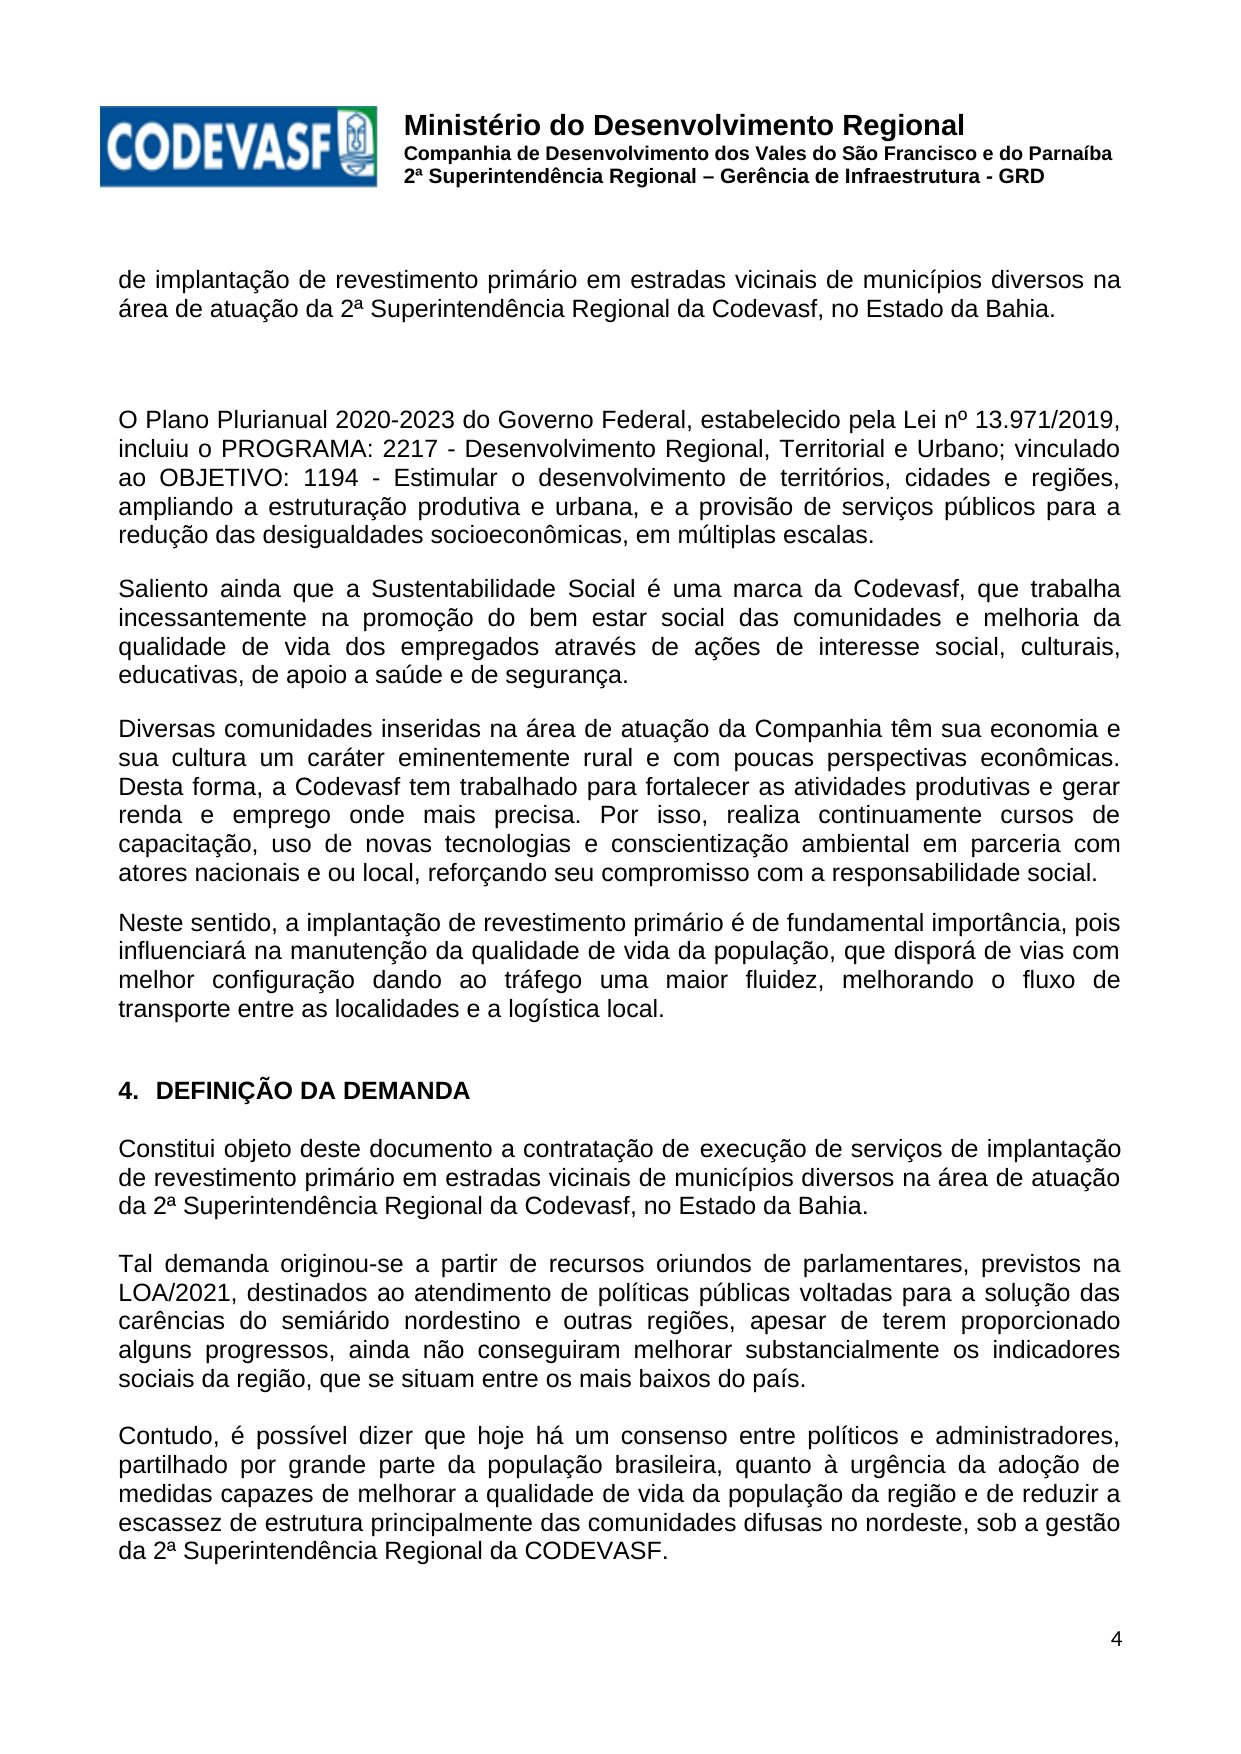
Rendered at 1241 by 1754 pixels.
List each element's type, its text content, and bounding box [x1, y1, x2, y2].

picture [100, 106, 378, 190]
text Contudo, é possível dizer que hoje há um consenso entre políticos e administradores, partilhado por grande parte da população brasileira, quanto à urgência da adoção de medidas capazes de melhorar a qualidade de vida da população da região e de reduzir a escassez de estrutura principalmente das comunidades difusas no nordeste, sob a gestão da 2ª Superintendência Regional da CODEVASF. [118, 1421, 1122, 1565]
subtitle DEFINIÇÃO DA DEMANDA [118, 1076, 1122, 1105]
text Neste sentido, a implantação de revestimento primário é de fundamental importância, pois influenciará na manutenção da qualidade de vida da população, que disporá de vias com melhor configuração dando ao tráfego uma maior fluidez, melhorando o fluxo de transporte entre as localidades e a logística local. [118, 908, 1122, 1023]
text O Plano Plurianual 2020-2023 do Governo Federal, estabelecido pela Lei nº 13.971/2019, incluiu o PROGRAMA: 2217 - Desenvolvimento Regional, Territorial e Urbano; vinculado ao OBJETIVO: 1194 - Estimular o desenvolvimento de territórios, cidades e regiões, ampliando a estruturação produtiva e urbana, e a provisão de serviços públicos para a redução das desigualdades socioeconômicas, em múltiplas escalas. [118, 406, 1122, 549]
text Constitui objeto deste documento a contratação de execução de serviços de implantação de revestimento primário em estradas vicinais de municípios diversos na área de atuação da 2ª Superintendência Regional da Codevasf, no Estado da Bahia. [118, 1134, 1122, 1220]
text Diversas comunidades inseridas na área de atuação da Companhia têm sua economia e sua cultura um caráter eminentemente rural e com poucas perspectivas econômicas. Desta forma, a Codevasf tem trabalhado para fortalecer as atividades produtivas e gerar renda e emprego onde mais precisa. Por isso, realiza continuamente cursos de capacitação, uso de novas tecnologias e conscientização ambiental em parceria com atores nacionais e ou local, reforçando seu compromisso com a responsabilidade social. [118, 714, 1122, 887]
text Tal demanda originou-se a partir de recursos oriundos de parlamentares, previstos na LOA/2021, destinados ao atendimento de políticas públicas voltadas para a solução das carências do semiárido nordestino e outras regiões, apesar de terem proporcionado alguns progressos, ainda não conseguiram melhorar substancialmente os indicadores sociais da região, que se situam entre os mais baixos do país. [118, 1249, 1122, 1393]
text Saliento ainda que a Sustentabilidade Social é uma marca da Codevasf, que trabalha incessantemente na promoção do bem estar social das comunidades e melhoria da qualidade de vida dos empregados através de ações de interesse social, culturais, educativas, de apoio a saúde e de segurança. [118, 574, 1122, 689]
